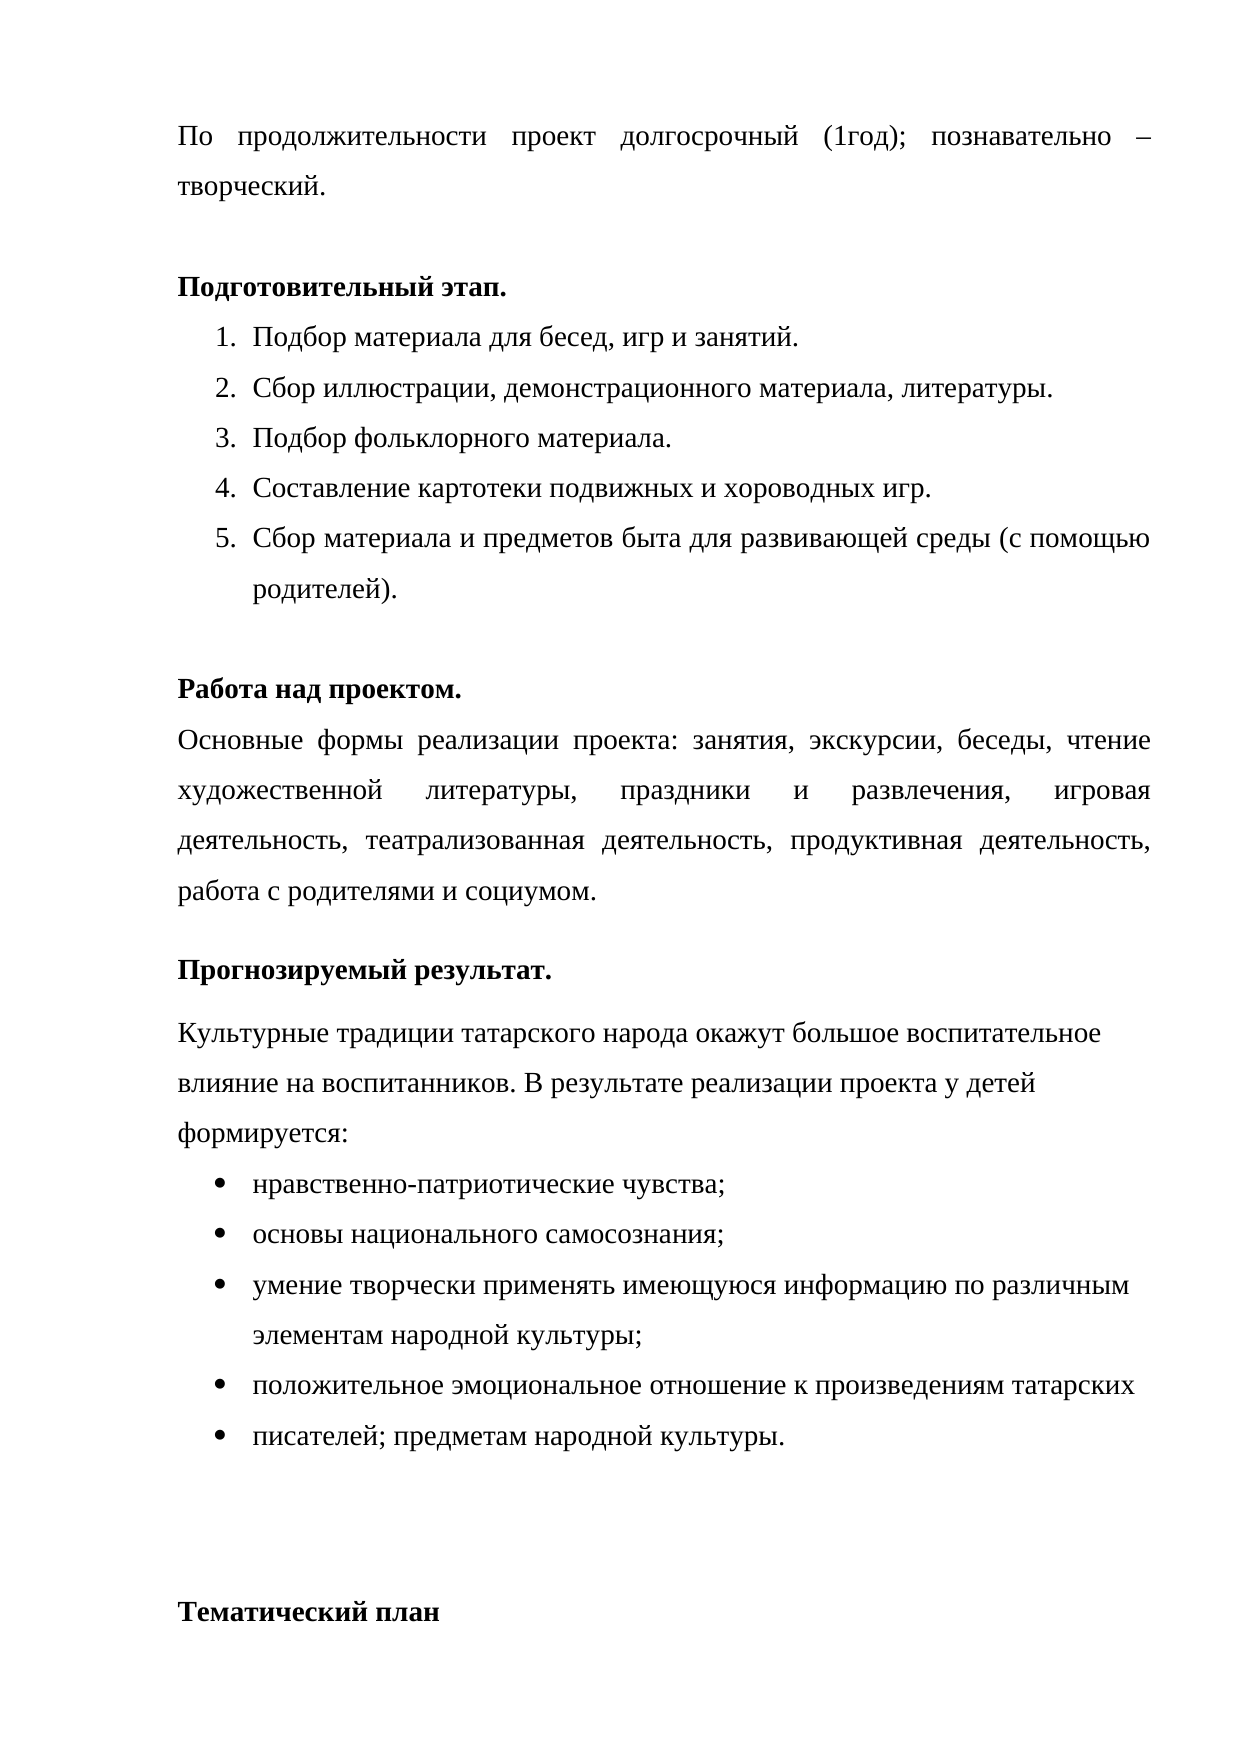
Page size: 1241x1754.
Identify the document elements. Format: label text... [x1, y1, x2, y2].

text Культурные традиции татарского народа окажут большое воспитательное влияние на воспитанников. В результате реализации проекта у детей формируется: [177, 1015, 1152, 1149]
text По продолжительности проект долгосрочный (1год); познавательно – творческий. [177, 118, 1152, 202]
text Прогнозируемый результат. [177, 952, 1152, 986]
list Сбор материала и предметов быта для развивающей среды (с помощью родителей). [215, 521, 1152, 604]
list Подбор материала для бесед, игр и занятий. [215, 319, 1152, 353]
list писателей; предметам народной культуры. [215, 1418, 1152, 1493]
list нравственно-патриотические чувства; [215, 1166, 1152, 1199]
list умение творчески применять имеющуюся информацию по различным элементам народной культуры; [215, 1267, 1152, 1351]
list положительное эмоциональное отношение к произведениям татарских [215, 1367, 1152, 1401]
text Тематический план [177, 1594, 1152, 1628]
text Подготовительный этап. [177, 269, 1152, 303]
list основы национального самосознания; [215, 1216, 1152, 1250]
text Основные формы реализации проекта: занятия, экскурсии, беседы, чтение художественной литературы, праздники и развлечения, игровая деятельность, театрализованная деятельность, продуктивная деятельность, работа с родителями и социумом. [177, 722, 1152, 906]
list Сбор иллюстрации, демонстрационного материала, литературы. [215, 370, 1152, 403]
text Работа над проектом. [177, 672, 1152, 705]
list Составление картотеки подвижных и хороводных игр. [215, 470, 1152, 504]
list Подбор фольклорного материала. [215, 420, 1152, 453]
